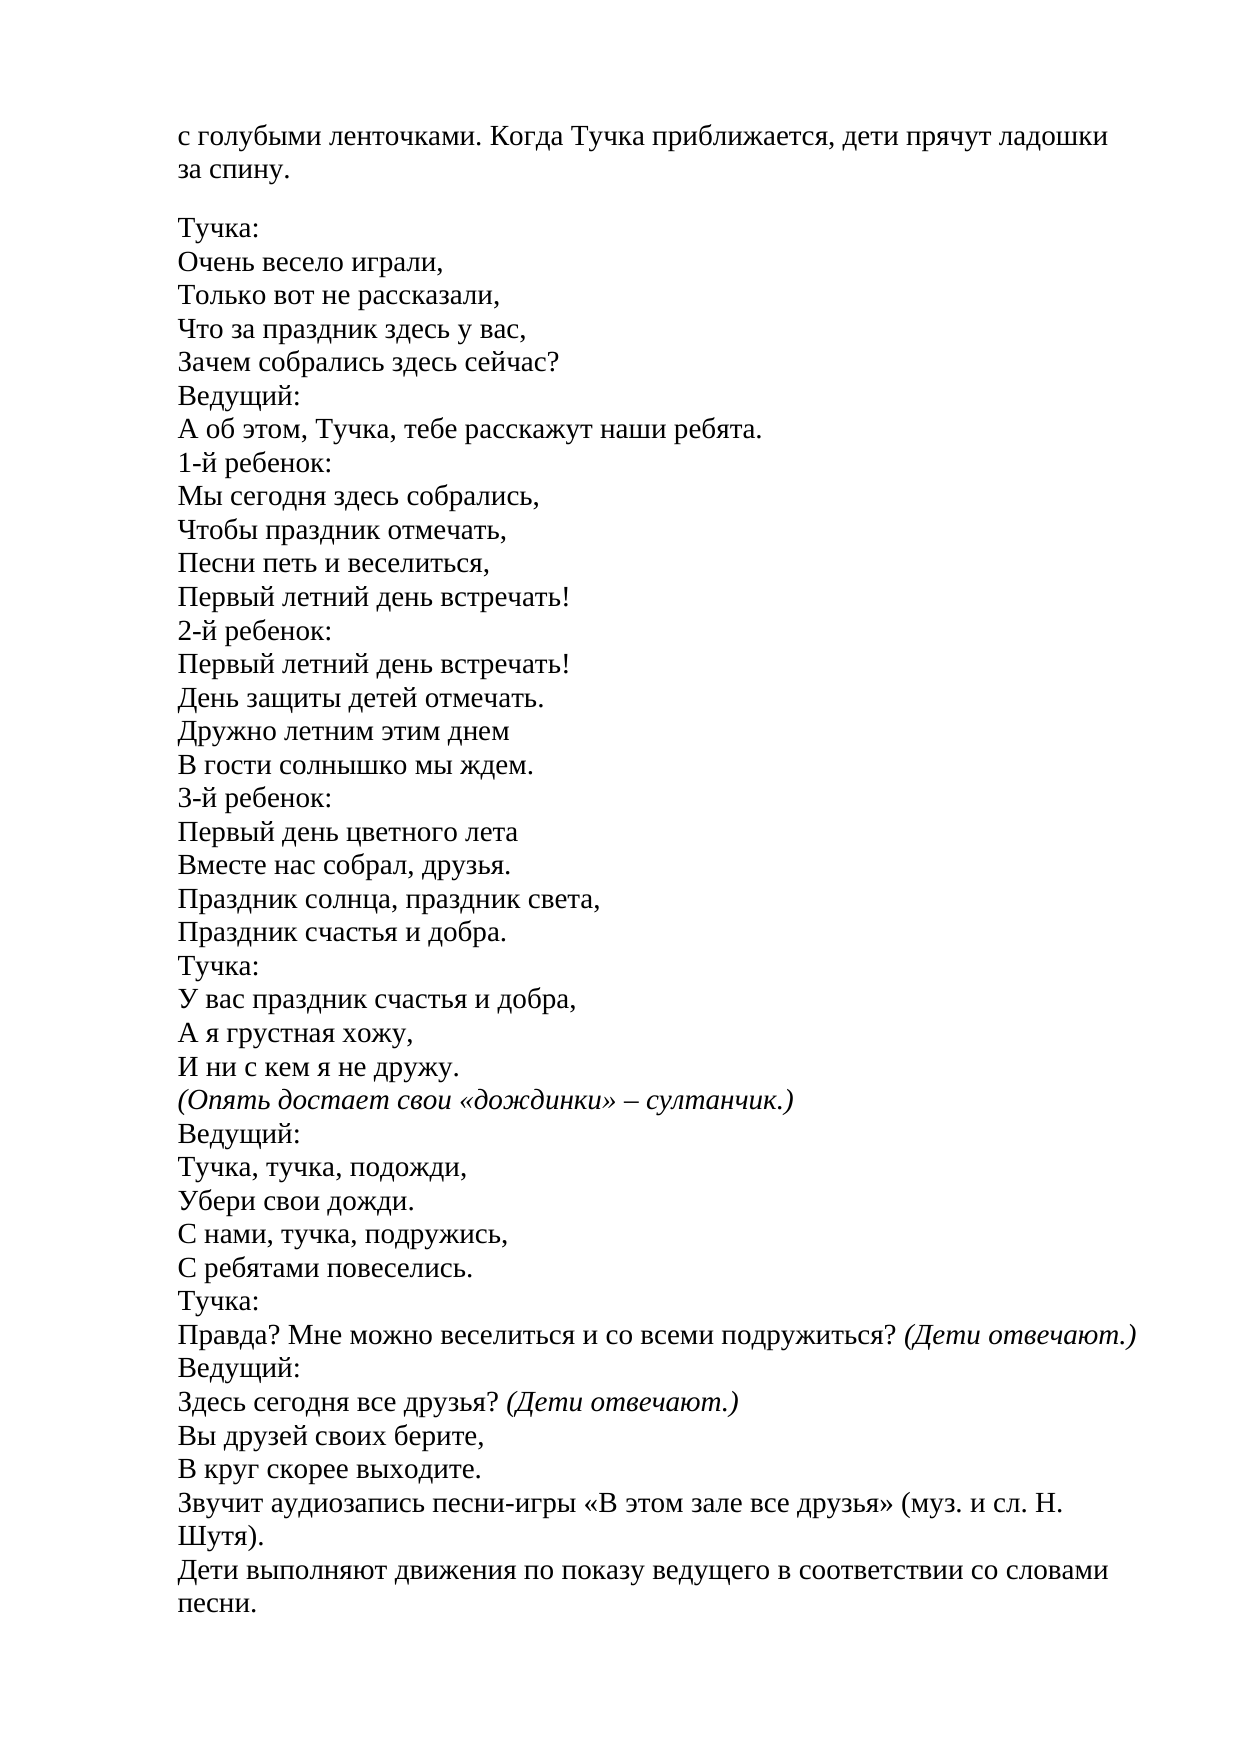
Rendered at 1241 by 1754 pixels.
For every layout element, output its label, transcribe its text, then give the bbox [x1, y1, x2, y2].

text Тучка: Правда? Мне можно веселиться и со всеми подружиться? (Дети отвечают.) [177, 1283, 1152, 1351]
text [177, 118, 1152, 185]
text Тучка: У вас праздник счастья и добра, А я грустная хожу, И ни с кем я не дружу. (Опять достает свои «дождинки» – султанчик.) [177, 948, 1152, 1116]
text Ведущий: Тучка, тучка, подожди, Убери свои дожди. С нами, тучка, подружись, С ребятами повеселись. [177, 1116, 1152, 1283]
text 2-й ребенок: Первый летний день встречать! День защиты детей отмечать. Дружно летним этим днем В гости солнышко мы ждем. [177, 613, 1152, 780]
text 3-й ребенок: Первый день цветного лета Вместе нас собрал, друзья. Праздник солнца, праздник света, Праздник счастья и добра. [177, 780, 1152, 948]
text Ведущий: Здесь сегодня все друзья? (Дети отвечают.) [177, 1351, 1152, 1418]
text Звучит аудиозапись песни-игры «В этом зале все друзья» (муз. и сл. Н. Шутя). Дети выполняют движения по показу ведущего в соответствии со словами песни. [177, 1485, 1152, 1619]
text 1-й ребенок: Мы сегодня здесь собрались, Чтобы праздник отмечать, Песни петь и веселиться, Первый летний день встречать! [177, 445, 1152, 613]
text Вы друзей своих берите, В круг скорее выходите. [177, 1418, 1152, 1485]
text Ведущий: А об этом, Тучка, тебе расскажут наши ребята. [177, 378, 1152, 445]
text Тучка: Очень весело играли, Только вот не рассказали, Что за праздник здесь у вас, Зачем собрались здесь сейчас? [177, 210, 1152, 378]
